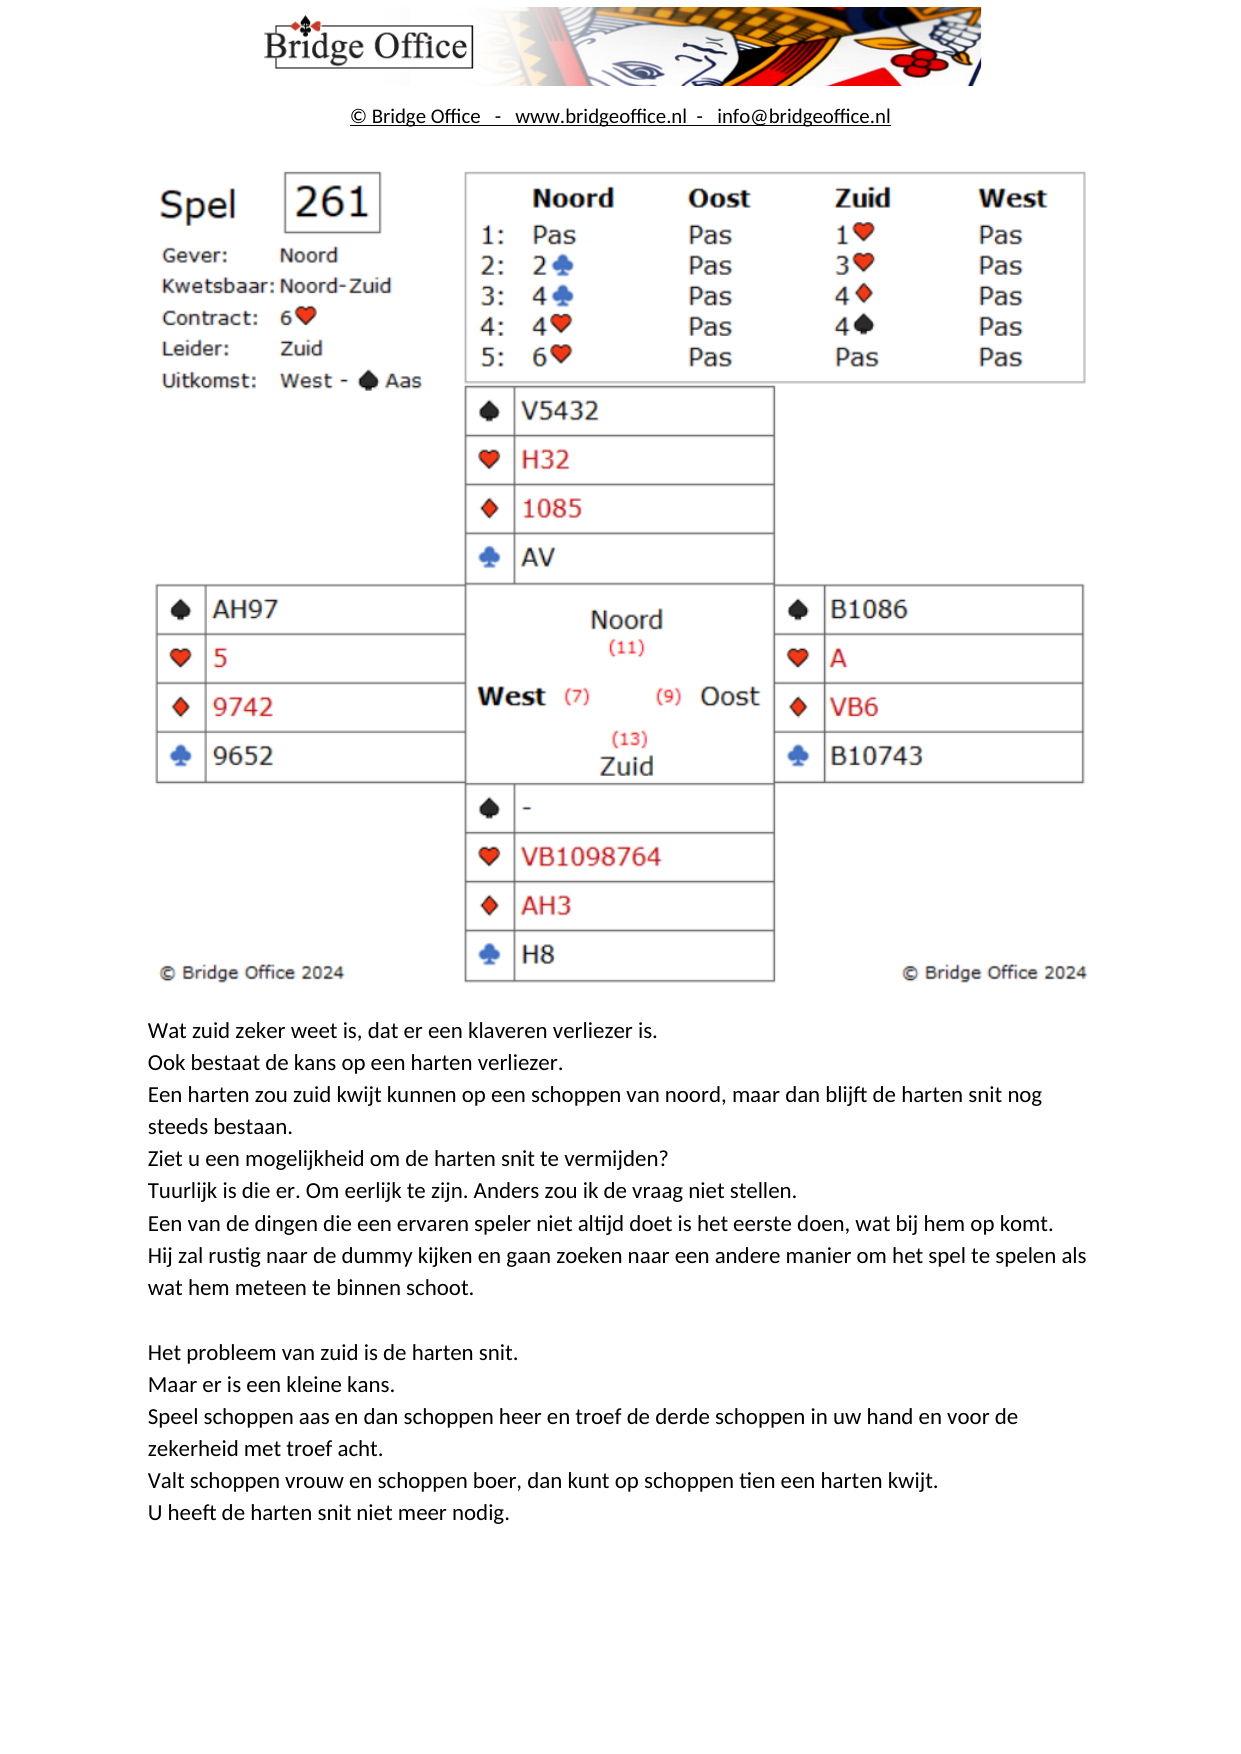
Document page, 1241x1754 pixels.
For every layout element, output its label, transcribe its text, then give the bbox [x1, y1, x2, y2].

text Maar er is een kleine kans. [148, 1370, 1093, 1398]
text Hij zal rustig naar de dummy kijken en gaan zoeken naar een andere manier om het spel te spelen als wat hem meteen te binnen schoot. [148, 1241, 1093, 1301]
text Speel schoppen aas en dan schoppen heer en troef de derde schoppen in uw hand en voor de zekerheid met troef acht. [148, 1402, 1093, 1462]
text Tuurlijk is die er. Om eerlijk te zijn. Anders zou ik de vraag niet stellen. [148, 1177, 1093, 1205]
text Valt schoppen vrouw en schoppen boer, dan kunt op schoppen tien een harten kwijt. [148, 1466, 1093, 1494]
text Ziet u een mogelijkheid om de harten snit te vermijden? [148, 1144, 1093, 1172]
picture [237, 7, 980, 85]
text Ook bestaat de kans op een harten verliezer. [148, 1048, 1093, 1076]
picture [147, 160, 1093, 991]
text Een van de dingen die een ervaren speler niet altijd doet is het eerste doen, wat bij hem op komt. [148, 1209, 1093, 1237]
text Een harten zou zuid kwijt kunnen op een schoppen van noord, maar dan blijft de harten snit nog steeds bestaan. [148, 1080, 1093, 1140]
text U heeft de harten snit niet meer nodig. [148, 1498, 1093, 1527]
text Het probleem van zuid is de harten snit. [148, 1338, 1093, 1366]
text Wat zuid zeker weet is, dat er een klaveren verliezer is. [148, 1016, 1093, 1044]
